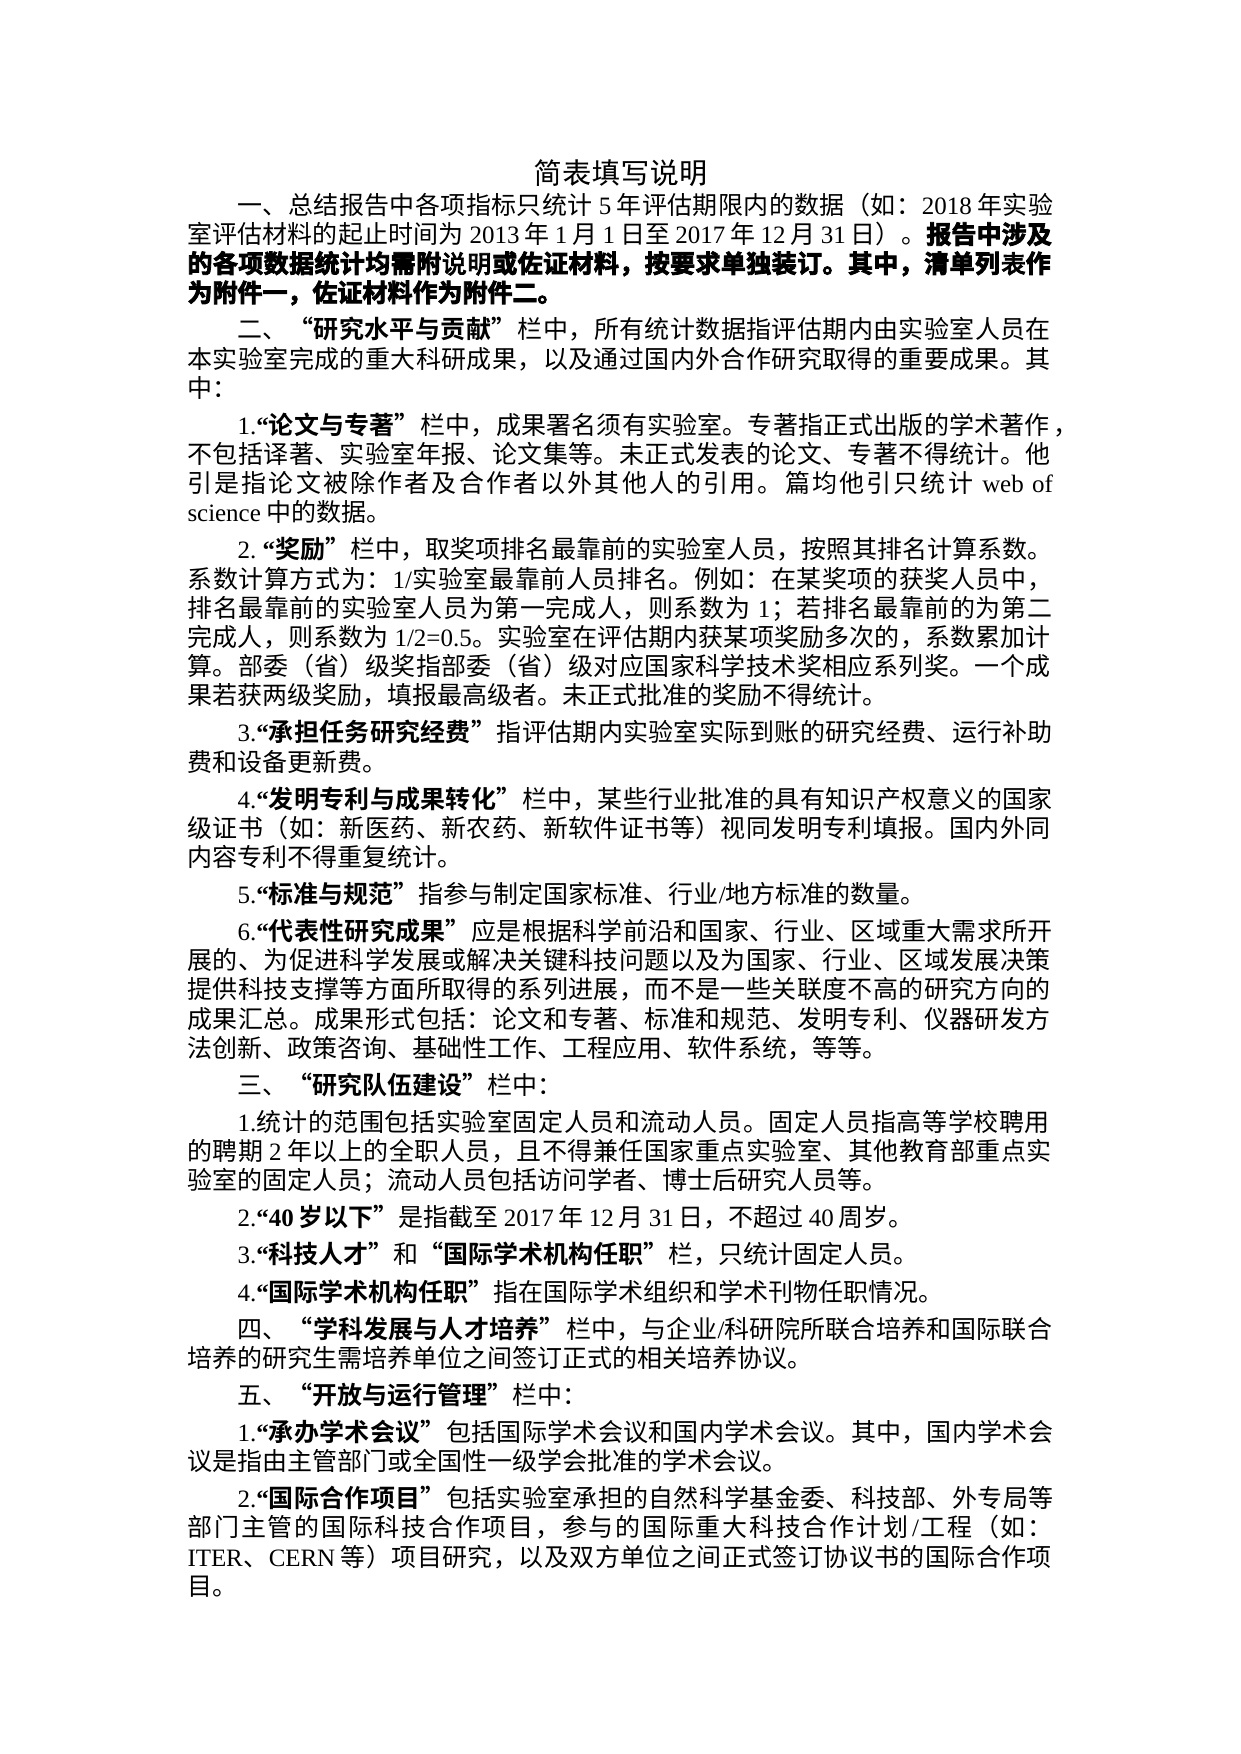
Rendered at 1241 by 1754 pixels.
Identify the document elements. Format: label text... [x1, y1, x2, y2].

text 4.“国际学术机构任职”指在国际学术组织和学术刊物任职情况。 [187, 1278, 1053, 1307]
text 1.统计的范围包括实验室固定人员和流动人员。固定人员指高等学校聘用的聘期2年以上的全职人员，且不得兼任国家重点实验室、其他教育部重点实验室的固定人员；流动人员包括访问学者、博士后研究人员等。 [187, 1108, 1053, 1196]
text 2.“国际合作项目”包括实验室承担的自然科学基金委、科技部、外专局等部门主管的国际科技合作项目，参与的国际重大科技合作计划/工程（如：ITER、CERN等）项目研究，以及双方单位之间正式签订协议书的国际合作项目。 [187, 1484, 1053, 1601]
text 3.“承担任务研究经费”指评估期内实验室实际到账的研究经费、运行补助费和设备更新费。 [187, 718, 1053, 777]
text 3.“科技人才”和“国际学术机构任职”栏，只统计固定人员。 [187, 1241, 1053, 1270]
text 1.“论文与专著”栏中，成果署名须有实验室。专著指正式出版的学术著作，不包括译著、实验室年报、论文集等。未正式发表的论文、专著不得统计。他引是指论文被除作者及合作者以外其他人的引用。篇均他引只统计web of science中的数据。 [187, 411, 1053, 528]
text 四、“学科发展与人才培养”栏中，与企业/科研院所联合培养和国际联合培养的研究生需培养单位之间签订正式的相关培养协议。 [187, 1315, 1053, 1373]
text 简表填写说明 [187, 151, 1053, 191]
text 5.“标准与规范”指参与制定国家标准、行业/地方标准的数量。 [187, 880, 1053, 909]
text 6.“代表性研究成果”应是根据科学前沿和国家、行业、区域重大需求所开展的、为促进科学发展或解决关键科技问题以及为国家、行业、区域发展决策提供科技支撑等方面所取得的系列进展，而不是一些关联度不高的研究方向的成果汇总。成果形式包括：论文和专著、标准和规范、发明专利、仪器研发方法创新、政策咨询、基础性工作、工程应用、软件系统，等等。 [187, 917, 1053, 1063]
text 2.“40岁以下”是指截至2017年12月31日，不超过40周岁。 [187, 1203, 1053, 1233]
text 2. “奖励”栏中，取奖项排名最靠前的实验室人员，按照其排名计算系数。系数计算方式为：1/实验室最靠前人员排名。例如：在某奖项的获奖人员中，排名最靠前的实验室人员为第一完成人，则系数为1；若排名最靠前的为第二完成人，则系数为1/2=0.5。实验室在评估期内获某项奖励多次的，系数累加计算。部委（省）级奖指部委（省）级对应国家科学技术奖相应系列奖。一个成果若获两级奖励，填报最高级者。未正式批准的奖励不得统计。 [187, 536, 1053, 711]
text 五、“开放与运行管理”栏中： [187, 1381, 1053, 1410]
text 二、“研究水平与贡献”栏中，所有统计数据指评估期内由实验室人员在本实验室完成的重大科研成果，以及通过国内外合作研究取得的重要成果。其中： [187, 316, 1053, 403]
text 1.“承办学术会议”包括国际学术会议和国内学术会议。其中，国内学术会议是指由主管部门或全国性一级学会批准的学术会议。 [187, 1418, 1053, 1476]
text 4.“发明专利与成果转化”栏中，某些行业批准的具有知识产权意义的国家级证书（如：新医药、新农药、新软件证书等）视同发明专利填报。国内外同内容专利不得重复统计。 [187, 785, 1053, 872]
text 三、“研究队伍建设”栏中： [187, 1071, 1053, 1100]
text 一、总结报告中各项指标只统计5年评估期限内的数据（如：2018年实验室评估材料的起止时间为2013年1月1日至2017年12月31日）。报告中涉及的各项数据统计均需附说明或佐证材料，按要求单独装订。其中，清单列表作为附件一，佐证材料作为附件二。 [187, 191, 1053, 308]
